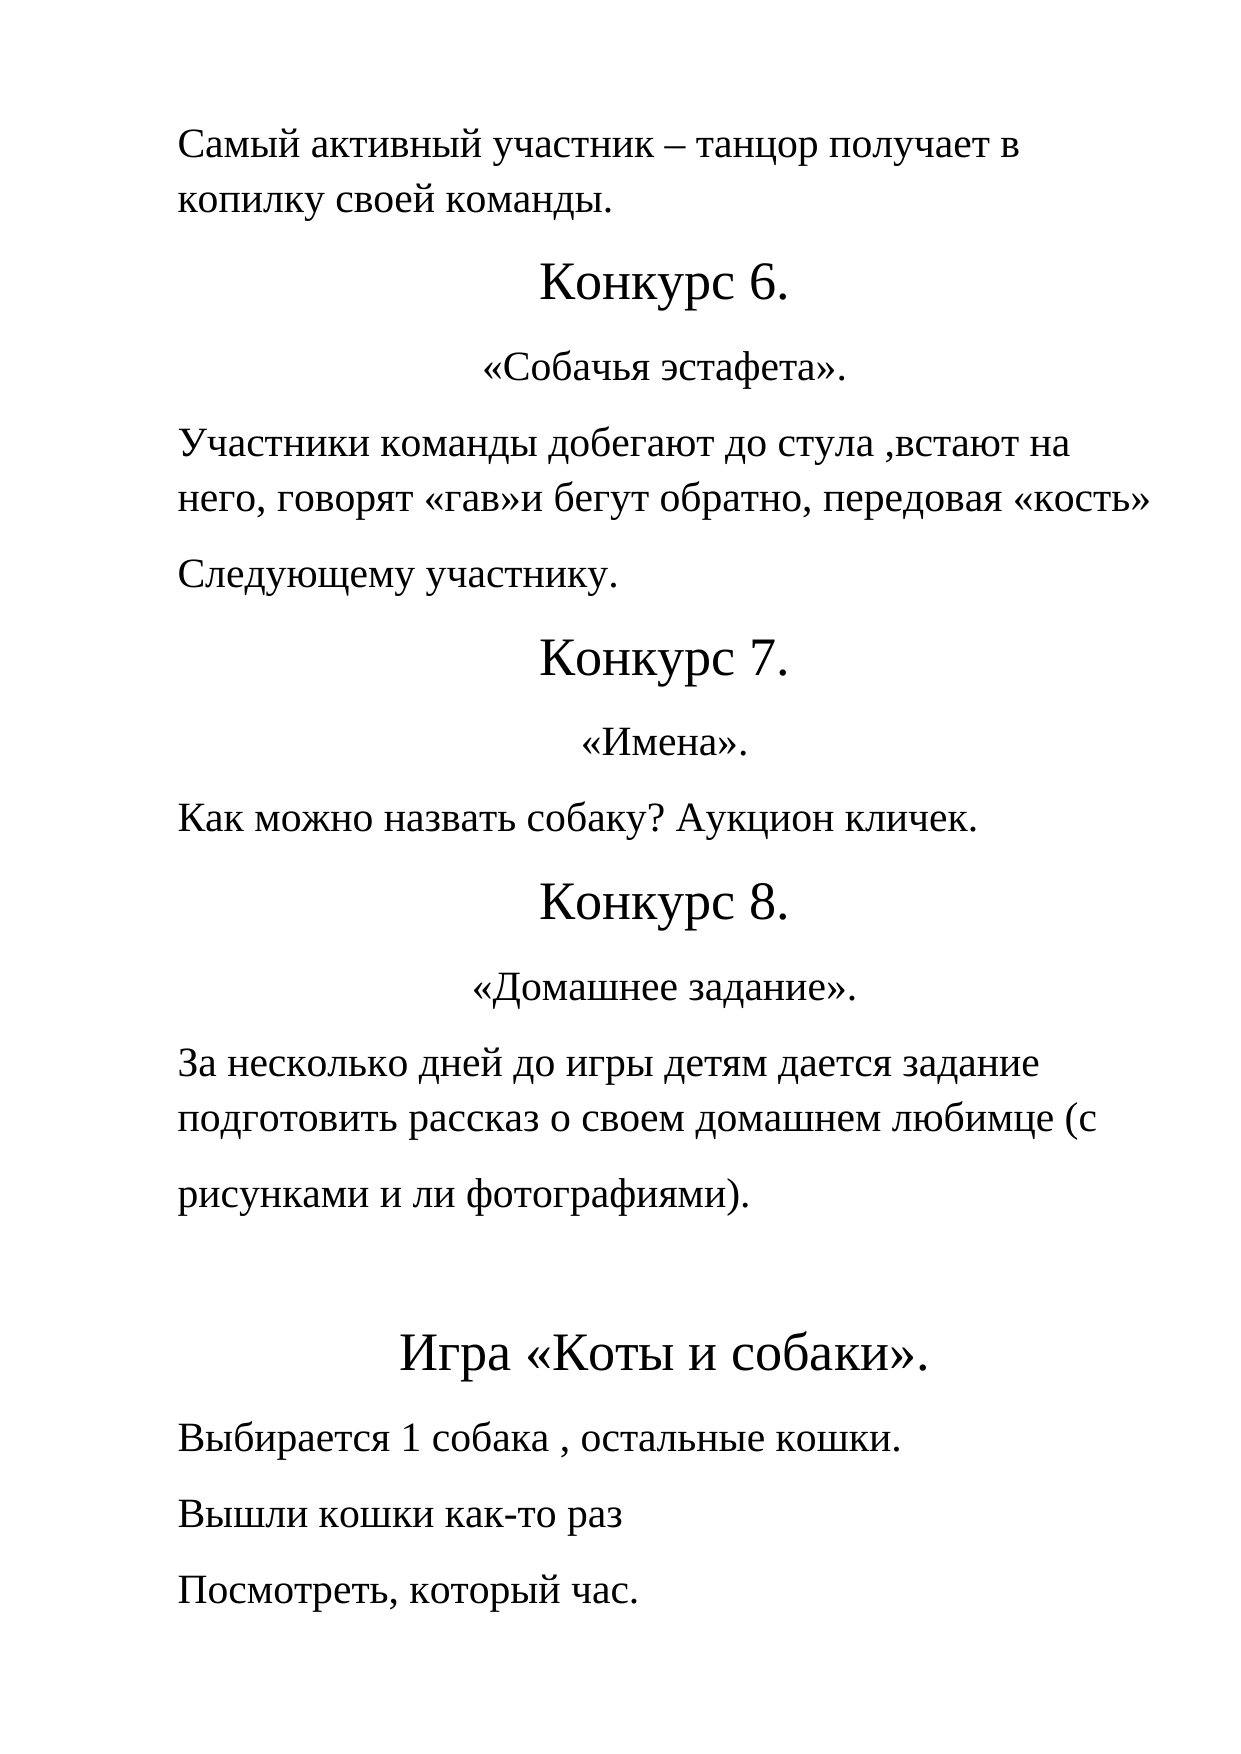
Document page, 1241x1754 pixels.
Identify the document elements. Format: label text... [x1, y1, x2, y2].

text «Собачья эстафета». [177, 342, 1152, 389]
text Конкурс 6. [177, 249, 1152, 311]
text «Имена». [177, 717, 1152, 765]
text Выбирается 1 собака , остальные кошки. [177, 1412, 1152, 1460]
text Игра «Коты и собаки». [177, 1320, 1152, 1382]
text «Домашнее задание». [177, 961, 1152, 1009]
text Конкурс 7. [177, 624, 1152, 687]
text Посмотреть, который час. [177, 1564, 1152, 1612]
text Следующему участнику. [177, 548, 1152, 596]
text За несколько дней до игры детям дается задание подготовить рассказ о своем домашнем любимце (с [177, 1037, 1152, 1140]
text Вышли кошки как-то раз [177, 1488, 1152, 1536]
text Самый активный участник – танцор получает в копилку своей команды. [177, 118, 1152, 221]
text рисунками и ли фотографиями). [177, 1168, 1152, 1216]
text Конкурс 8. [177, 869, 1152, 931]
text Участники команды добегают до стула ,встают на него, говорят «гав»и бегут обратно, передовая «кость» [177, 417, 1152, 521]
text Как можно назвать собаку? Аукцион кличек. [177, 793, 1152, 841]
